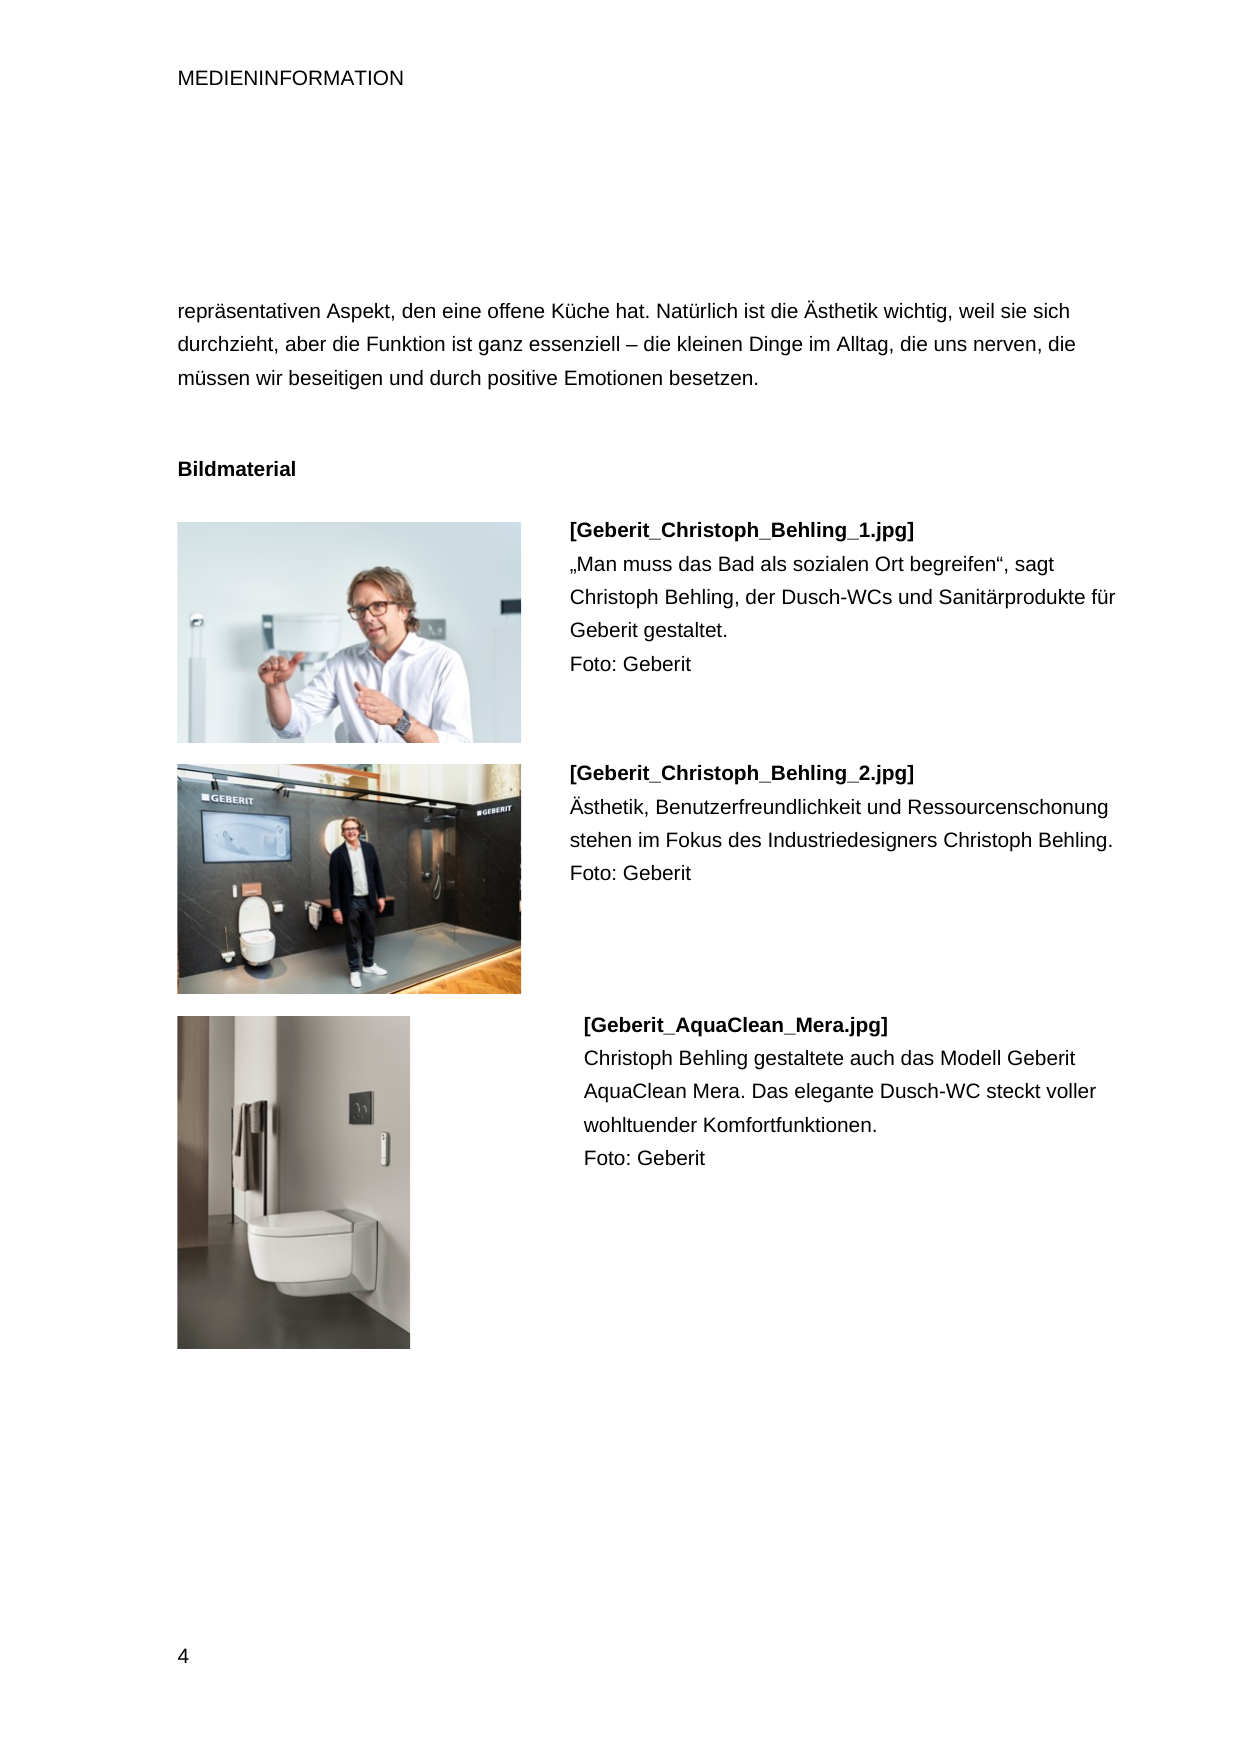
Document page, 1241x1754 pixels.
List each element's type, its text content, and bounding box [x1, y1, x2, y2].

table_cell [177, 748, 569, 999]
table_cell [Geberit_Christoph_Behling_2.jpg] Ästhetik, Benutzerfreundlichkeit und Ressourcenschonung stehen im Fokus des Industriedesigners Christoph Behling. Foto: Geberit [570, 748, 1137, 999]
table_header [177, 505, 569, 748]
picture [177, 522, 522, 743]
text Bildmaterial [177, 450, 1137, 483]
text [177, 292, 1137, 392]
table_cell [177, 1000, 569, 1358]
picture [177, 1016, 411, 1349]
table_header [Geberit_Christoph_Behling_1.jpg] „Man muss das Bad als sozialen Ort begreifen“, sagt Christoph Behling, der Dusch-WCs und Sanitärprodukte für Geberit gestaltet. Foto: Geberit [570, 505, 1137, 748]
table_cell [Geberit_AquaClean_Mera.jpg] Christoph Behling gestaltete auch das Modell Geberit AquaClean Mera. Das elegante Dusch-WC steckt voller wohltuender Komfortfunktionen. Foto: Geberit [570, 1000, 1137, 1358]
picture [177, 764, 522, 994]
